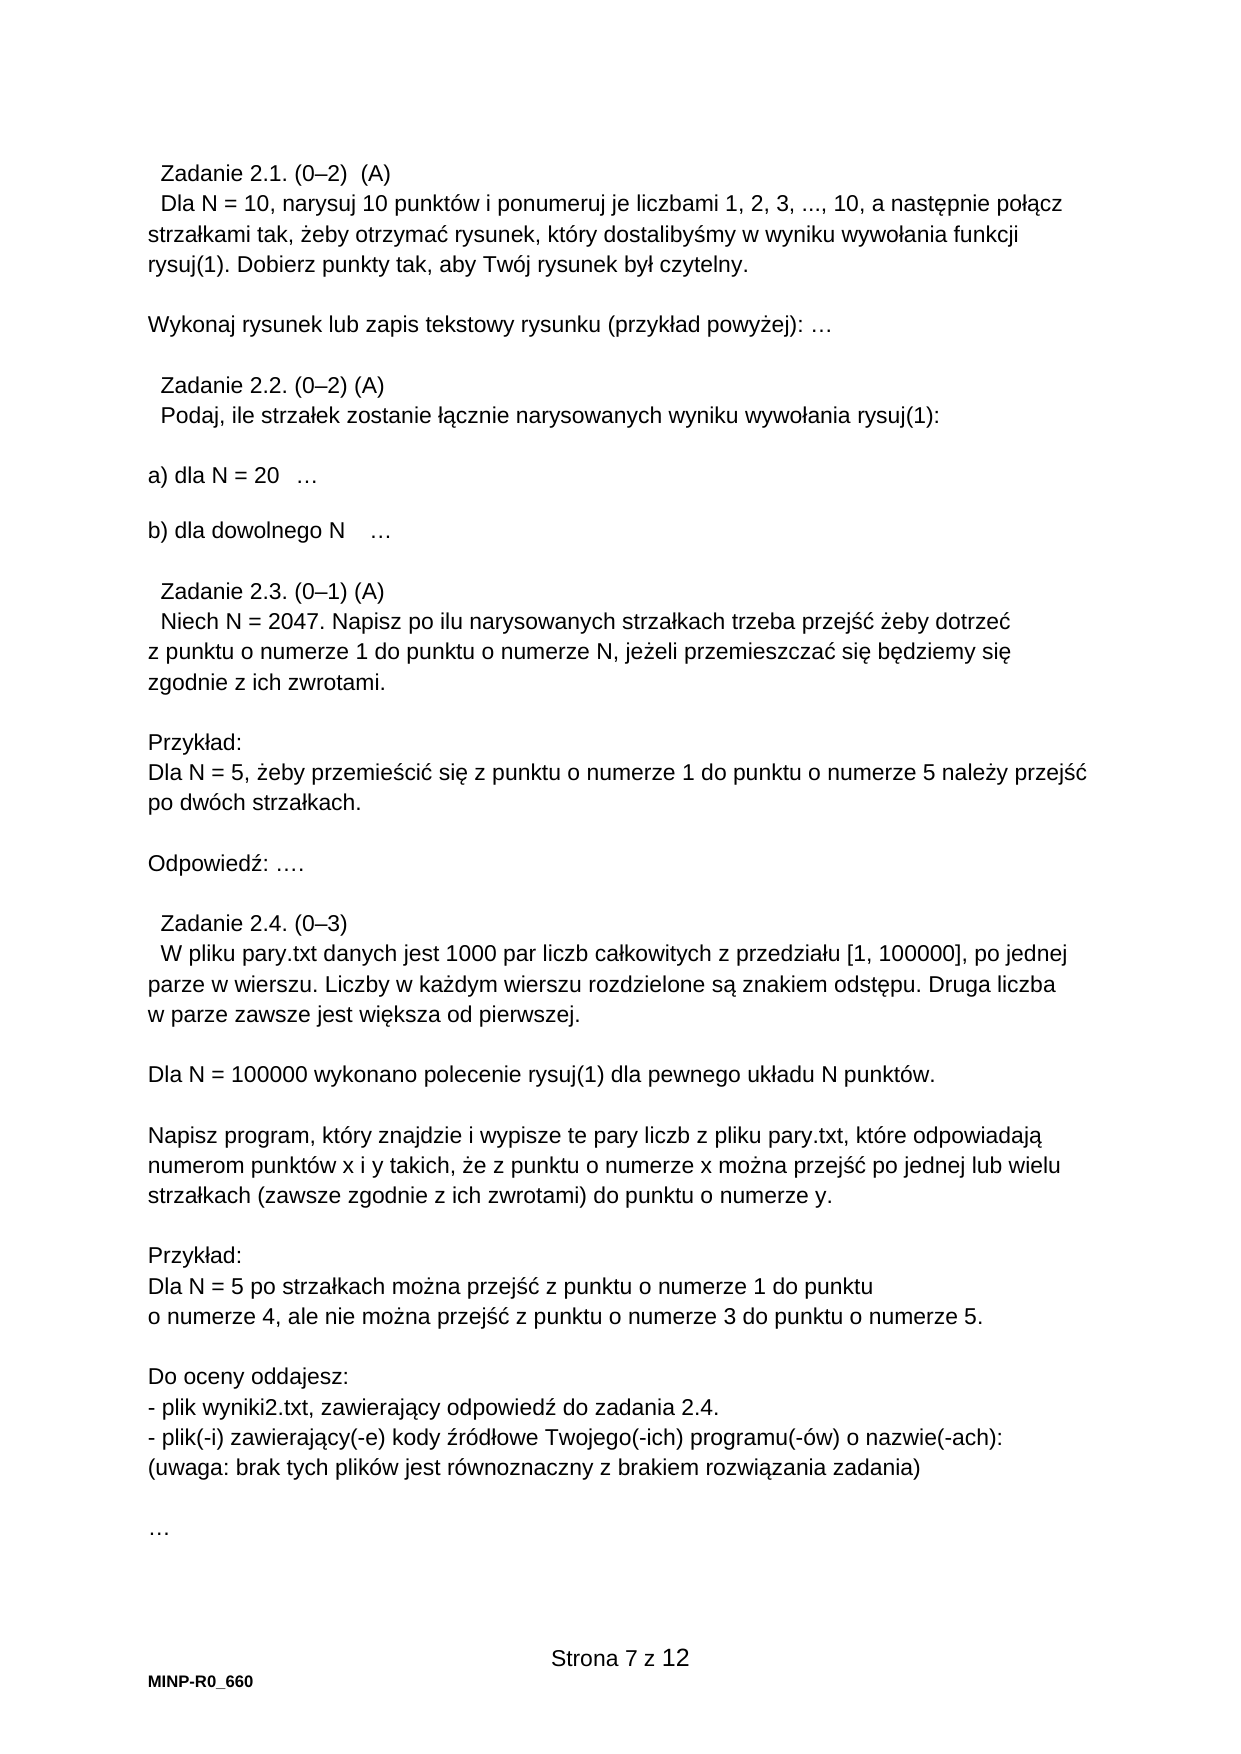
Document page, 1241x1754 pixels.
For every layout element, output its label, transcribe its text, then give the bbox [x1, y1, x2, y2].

text Odpowiedź: …. [148, 850, 1093, 876]
text Napisz program, który znajdzie i wypisze te pary liczb z pliku pary.txt, które odpowiadają numerom punktów x i y takich, że z punktu o numerze x można przejść po jednej lub wielu strzałkach (zawsze zgodnie z ich zwrotami) do punktu o numerze y. [148, 1122, 1093, 1208]
text Przykład: [148, 1242, 1093, 1269]
text Przykład: [148, 729, 1093, 755]
text Dla N = 5 po strzałkach można przejść z punktu o numerze 1 do punktu o numerze 4, ale nie można przejść z punktu o numerze 3 do punktu o numerze 5. [148, 1273, 1093, 1329]
text b) dla dowolnego N … [148, 517, 1093, 544]
text a) dla N = 20 … [148, 462, 1093, 488]
text Zadanie 2.3. (0–1) (A) [148, 578, 1093, 604]
text Dla N = 100000 wykonano polecenie rysuj(1) dla pewnego układu N punktów. [148, 1061, 1093, 1087]
text Podaj, ile strzałek zostanie łącznie narysowanych wyniku wywołania rysuj(1): [148, 402, 1093, 428]
text Zadanie 2.2. (0–2) (A) [148, 372, 1093, 398]
text W pliku pary.txt danych jest 1000 par liczb całkowitych z przedziału [1, 100000], po jednej parze w wierszu. Liczby w każdym wierszu rozdzielone są znakiem odstępu. Druga liczba w parze zawsze jest większa od pierwszej. [148, 940, 1093, 1027]
text (uwaga: brak tych plików jest równoznaczny z brakiem rozwiązania zadania) [148, 1454, 1093, 1480]
text Dla N = 5, żeby przemieścić się z punktu o numerze 1 do punktu o numerze 5 należy przejść po dwóch strzałkach. [148, 759, 1093, 816]
text - plik(-i) zawierający(-e) kody źródłowe Twojego(-ich) programu(-ów) o nazwie(-ach): [148, 1424, 1093, 1450]
text z punktu o numerze 1 do punktu o numerze N, jeżeli przemieszczać się będziemy się zgodnie z ich zwrotami. [148, 638, 1093, 695]
text Do oceny oddajesz: [148, 1363, 1093, 1389]
text Niech N = 2047. Napisz po ilu narysowanych strzałkach trzeba przejść żeby dotrzeć [148, 608, 1093, 634]
text Dla N = 10, narysuj 10 punktów i ponumeruj je liczbami 1, 2, 3, ..., 10, a następnie połącz strzałkami tak, żeby otrzymać rysunek, który dostalibyśmy w wyniku wywołania funkcji rysuj(1). Dobierz punkty tak, aby Twój rysunek był czytelny. [148, 190, 1093, 277]
text - plik wyniki2.txt, zawierający odpowiedź do zadania 2.4. [148, 1393, 1093, 1420]
text Wykonaj rysunek lub zapis tekstowy rysunku (przykład powyżej): … [148, 311, 1093, 337]
text Zadanie 2.4. (0–3) [148, 910, 1093, 936]
text Zadanie 2.1. (0–2) (A) [148, 160, 1093, 186]
text … [148, 1514, 1093, 1541]
